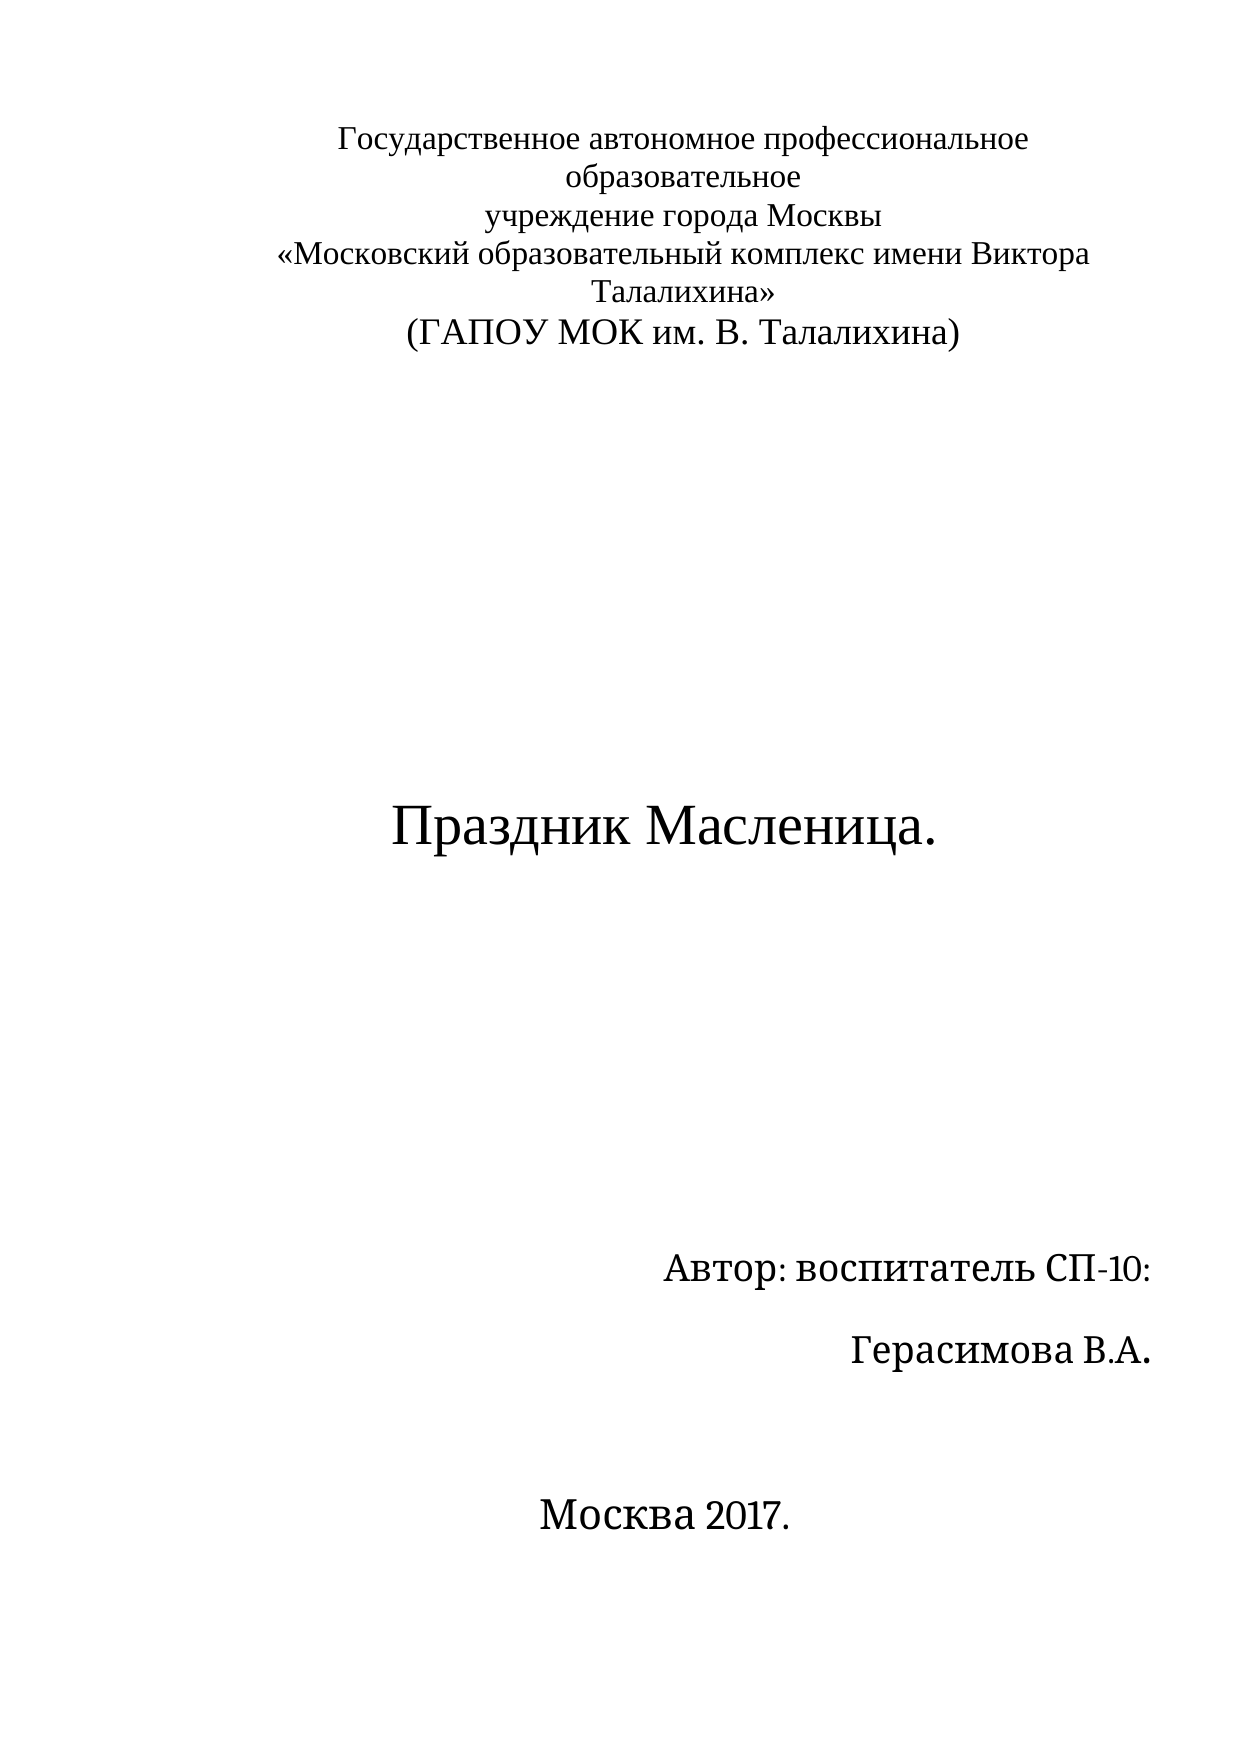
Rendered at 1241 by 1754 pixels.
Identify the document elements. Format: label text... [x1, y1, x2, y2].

text Москва 2017. [177, 1492, 1152, 1540]
text учреждение города Москвы [215, 195, 1152, 233]
text «Московский образовательный комплекс имени Виктора Талалихина» [215, 233, 1152, 310]
text Герасимова В.А. [177, 1318, 1152, 1376]
text (ГАПОУ МОК им. В. Талалихина) [215, 310, 1152, 353]
text Государственное автономное профессиональное [215, 118, 1152, 156]
text Праздник Масленица. [177, 790, 1152, 857]
text Автор: воспитатель СП-10: [177, 1248, 1152, 1291]
text образовательное [215, 156, 1152, 195]
